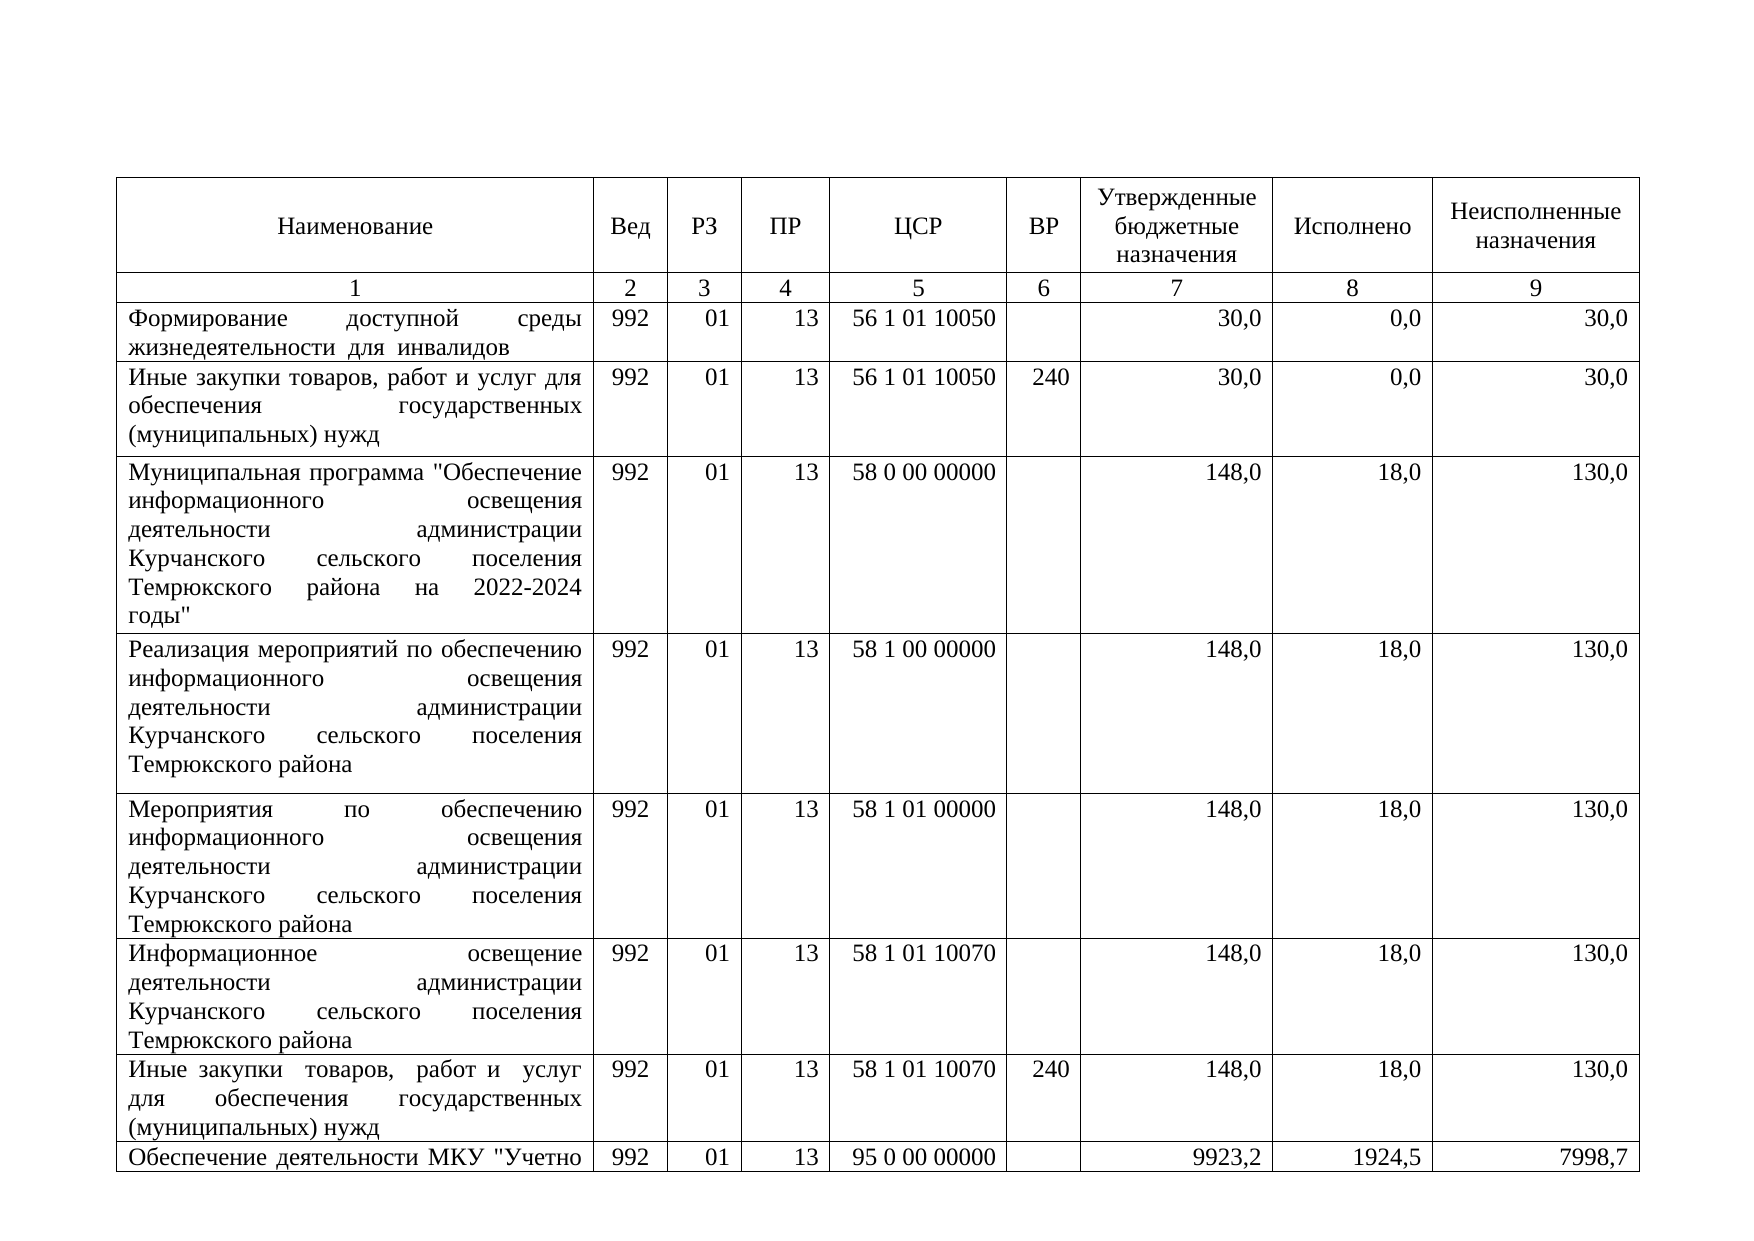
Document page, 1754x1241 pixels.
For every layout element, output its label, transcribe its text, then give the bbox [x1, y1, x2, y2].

table_cell 01 [668, 1142, 741, 1171]
table_cell 992 [594, 634, 667, 793]
table_cell [1007, 303, 1080, 361]
table_cell 130,0 [1433, 1055, 1639, 1141]
table_cell 13 [742, 634, 829, 793]
table_header ЦСР [830, 178, 1006, 272]
table_cell 2 [594, 273, 667, 302]
table_cell 992 [594, 939, 667, 1053]
table_cell 30,0 [1433, 362, 1639, 456]
table_cell 148,0 [1081, 634, 1272, 793]
table_cell Формирование доступной среды жизнедеятельности для инвалидов [117, 303, 593, 361]
table_cell 3 [668, 273, 741, 302]
table_cell 13 [742, 362, 829, 456]
table_cell 148,0 [1081, 939, 1272, 1053]
table_cell 6 [1007, 273, 1080, 302]
table_cell 992 [594, 1055, 667, 1141]
table_cell 992 [594, 362, 667, 456]
table_cell 18,0 [1273, 939, 1432, 1053]
table_cell 8 [1273, 273, 1432, 302]
table_cell 9 [1433, 273, 1639, 302]
table_cell [1007, 457, 1080, 633]
table_cell 18,0 [1273, 457, 1432, 633]
table_cell Иные закупки товаров, работ и услуг для обеспечения государственных (муниципальных) нужд [117, 362, 593, 456]
table_cell [1007, 939, 1080, 1053]
table_cell 01 [668, 939, 741, 1053]
table_cell 18,0 [1273, 634, 1432, 793]
table_cell 58 1 01 10070 [830, 1055, 1006, 1141]
table_header Утвержденные бюджетные назначения [1081, 178, 1272, 272]
table_cell Иные закупки товаров, работ и услуг для обеспечения государственных (муниципальных) нужд [117, 1055, 593, 1141]
table_cell 13 [742, 303, 829, 361]
table_cell 7 [1081, 273, 1272, 302]
table_cell 148,0 [1081, 794, 1272, 937]
table_cell 56 1 01 10050 [830, 303, 1006, 361]
table_cell Реализация мероприятий по обеспечению информационного освещения деятельности администрации Курчанского сельского поселения Темрюкского района [117, 634, 593, 793]
table_cell 01 [668, 1055, 741, 1141]
table_cell 5 [830, 273, 1006, 302]
table_cell Мероприятия по обеспечению информационного освещения деятельности администрации Курчанского сельского поселения Темрюкского района [117, 794, 593, 937]
table_cell 0,0 [1273, 362, 1432, 456]
table_cell [1007, 1142, 1080, 1171]
table_cell 9923,2 [1081, 1142, 1272, 1171]
table_cell 130,0 [1433, 794, 1639, 937]
table_cell Информационное освещение деятельности администрации Курчанского сельского поселения Темрюкского района [117, 939, 593, 1053]
table_header Наименование [117, 178, 593, 272]
table_cell 992 [594, 303, 667, 361]
table_cell 01 [668, 303, 741, 361]
table_cell 1 [117, 273, 593, 302]
table_cell 992 [594, 1142, 667, 1171]
table_cell 1924,5 [1273, 1142, 1432, 1171]
table_cell 992 [594, 457, 667, 633]
table_cell 01 [668, 634, 741, 793]
table_cell 240 [1007, 1055, 1080, 1141]
table_cell 130,0 [1433, 634, 1639, 793]
table_cell 56 1 01 10050 [830, 362, 1006, 456]
table_cell 30,0 [1081, 362, 1272, 456]
table_header ПР [742, 178, 829, 272]
table_cell 58 0 00 00000 [830, 457, 1006, 633]
table_header Неисполненные назначения [1433, 178, 1639, 272]
table_cell [1007, 634, 1080, 793]
table_cell 01 [668, 362, 741, 456]
table_cell 01 [668, 794, 741, 937]
table_cell 30,0 [1081, 303, 1272, 361]
table_cell 13 [742, 1055, 829, 1141]
table_cell 13 [742, 1142, 829, 1171]
table_cell 7998,7 [1433, 1142, 1639, 1171]
table_cell 148,0 [1081, 457, 1272, 633]
table_cell 240 [1007, 362, 1080, 456]
table_cell 13 [742, 457, 829, 633]
table_cell 01 [668, 457, 741, 633]
table_cell Муниципальная программа "Обеспечение информационного освещения деятельности администрации Курчанского сельского поселения Темрюкского района на 2022-2024 годы" [117, 457, 593, 633]
table_cell 58 1 01 10070 [830, 939, 1006, 1053]
table_cell [1007, 794, 1080, 937]
table_cell 58 1 00 00000 [830, 634, 1006, 793]
table_header Исполнено [1273, 178, 1432, 272]
table_header ВР [1007, 178, 1080, 272]
table_cell 0,0 [1273, 303, 1432, 361]
table_cell 992 [594, 794, 667, 937]
table_cell 4 [742, 273, 829, 302]
table_cell 95 0 00 00000 [830, 1142, 1006, 1171]
table_cell 130,0 [1433, 939, 1639, 1053]
table_cell 130,0 [1433, 457, 1639, 633]
table_cell 30,0 [1433, 303, 1639, 361]
table_header РЗ [668, 178, 741, 272]
table_cell 13 [742, 939, 829, 1053]
table_cell 13 [742, 794, 829, 937]
table_cell 18,0 [1273, 794, 1432, 937]
table_cell 58 1 01 00000 [830, 794, 1006, 937]
table_cell 18,0 [1273, 1055, 1432, 1141]
table_header Вед [594, 178, 667, 272]
table_cell 148,0 [1081, 1055, 1272, 1141]
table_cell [117, 1142, 593, 1171]
